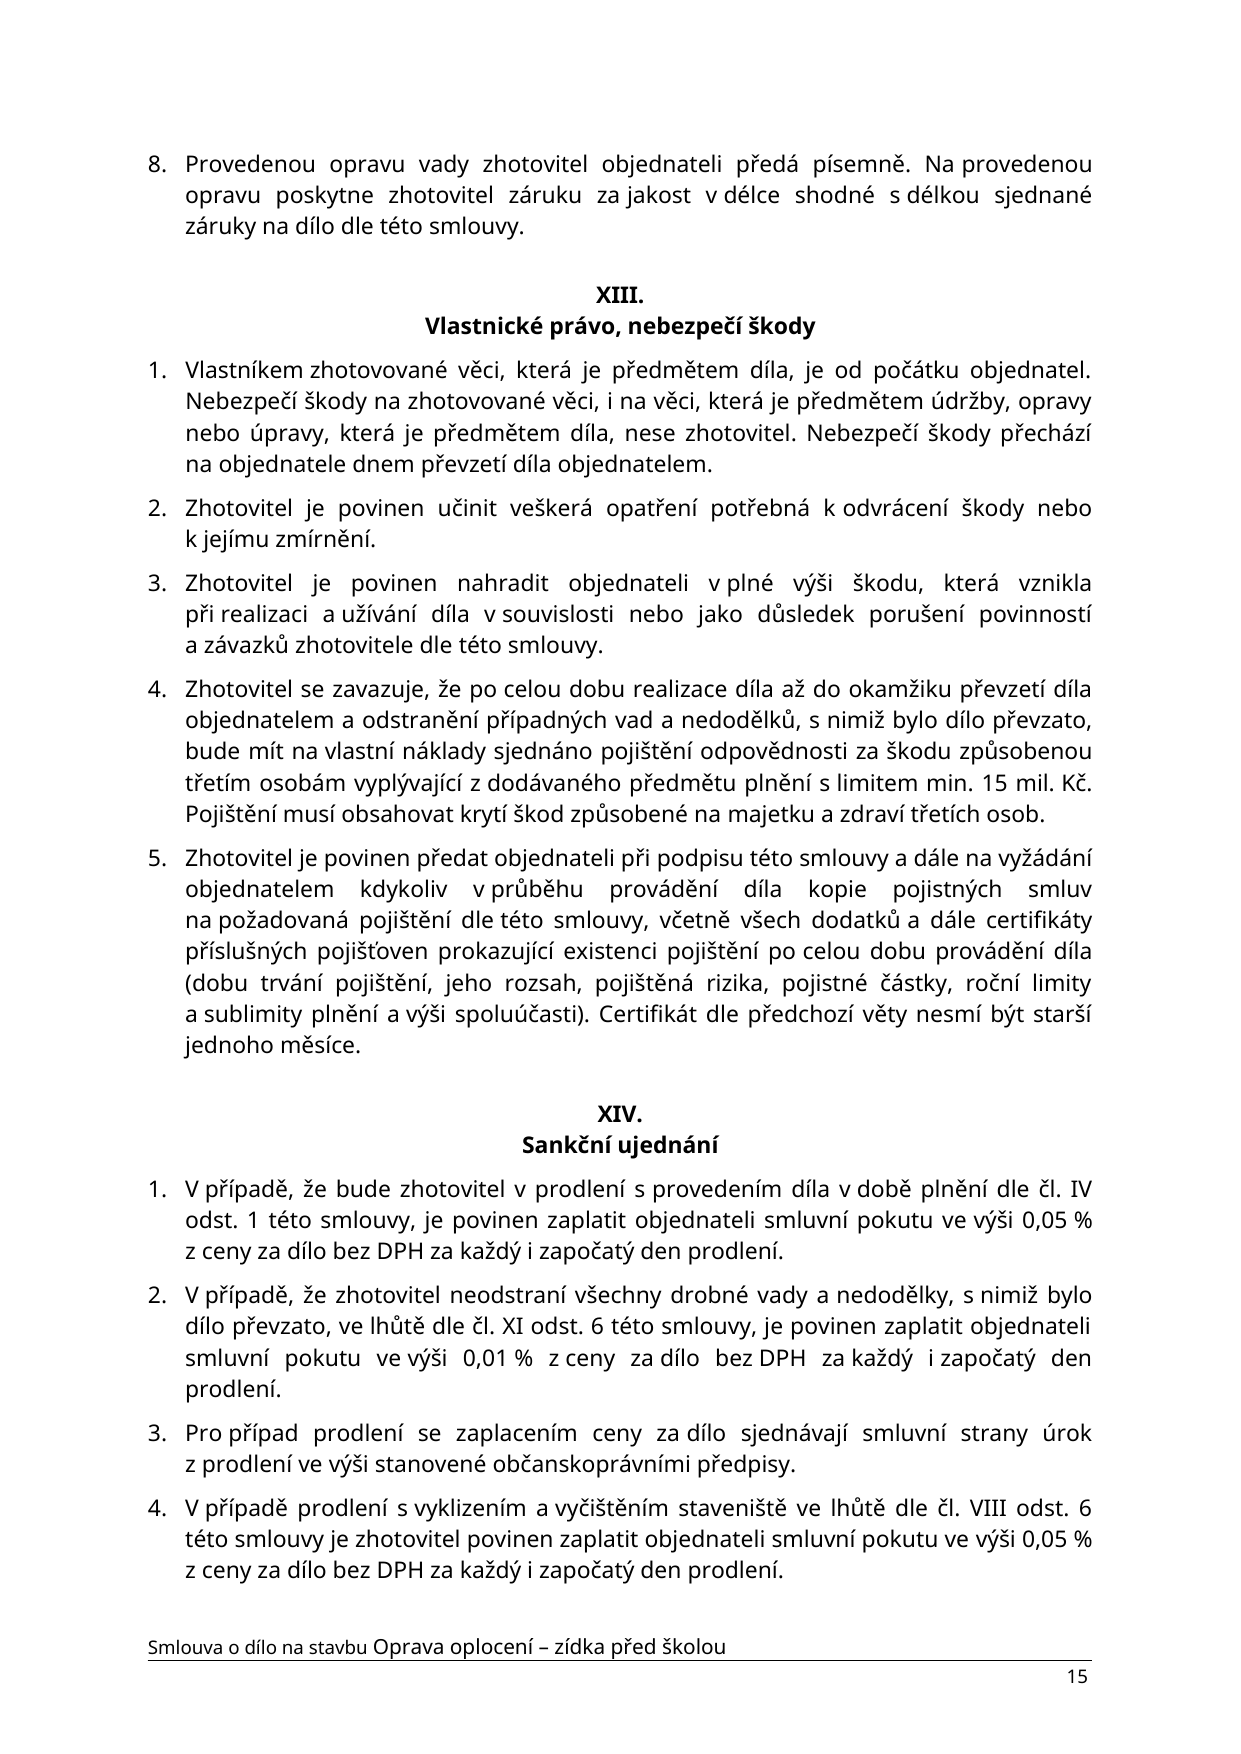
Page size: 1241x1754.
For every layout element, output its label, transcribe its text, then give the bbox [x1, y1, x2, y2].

list V případě prodlení s vyklizením a vyčištěním staveniště ve lhůtě dle čl. VIII odst. 6 této smlouvy je zhotovitel povinen zaplatit objednateli smluvní pokutu ve výši 0,05 % z ceny za dílo bez DPH za každý i započatý den prodlení. [148, 1491, 1092, 1585]
list Zhotovitel je povinen učinit veškerá opatření potřebná k odvrácení škody nebo k jejímu zmírnění. [148, 491, 1092, 554]
list Pro případ prodlení se zaplacením ceny za dílo sjednávají smluvní strany úrok z prodlení ve výši stanovené občanskoprávními předpisy. [148, 1416, 1092, 1479]
list Vlastníkem zhotovované věci, která je předmětem díla, je od počátku objednatel. Nebezpečí škody na zhotovované věci, i na věci, která je předmětem údržby, opravy nebo úpravy, která je předmětem díla, nese zhotovitel. Nebezpečí škody přechází na objednatele dnem převzetí díla objednatelem. [148, 354, 1092, 479]
list V případě, že zhotovitel neodstraní všechny drobné vady a nedodělky, s nimiž bylo dílo převzato, ve lhůtě dle čl. XI odst. 6 této smlouvy, je povinen zaplatit objednateli smluvní pokutu ve výši 0,01 % z ceny za dílo bez DPH za každý i započatý den prodlení. [148, 1279, 1092, 1404]
list Zhotovitel je povinen nahradit objednateli v plné výši škodu, která vznikla při realizaci a užívání díla v souvislosti nebo jako důsledek porušení povinností a závazků zhotovitele dle této smlouvy. [148, 566, 1092, 660]
text XIII. Vlastnické právo, nebezpečí škody [148, 279, 1092, 341]
list Zhotovitel se zavazuje, že po celou dobu realizace díla až do okamžiku převzetí díla objednatelem a odstranění případných vad a nedodělků, s nimiž bylo dílo převzato, bude mít na vlastní náklady sjednáno pojištění odpovědnosti za škodu způsobenou třetím osobám vyplývající z dodávaného předmětu plnění s limitem min. 15 mil. Kč. Pojištění musí obsahovat krytí škod způsobené na majetku a zdraví třetích osob. [148, 673, 1092, 829]
list Provedenou opravu vady zhotovitel objednateli předá písemně. Na provedenou opravu poskytne zhotovitel záruku za jakost v délce shodné s délkou sjednané záruky na dílo dle této smlouvy. [148, 148, 1092, 241]
text XIV. Sankční ujednání [148, 1098, 1092, 1160]
list V případě, že bude zhotovitel v prodlení s provedením díla v době plnění dle čl. IV odst. 1 této smlouvy, je povinen zaplatit objednateli smluvní pokutu ve výši 0,05 % z ceny za dílo bez DPH za každý i započatý den prodlení. [148, 1173, 1092, 1266]
list Zhotovitel je povinen předat objednateli při podpisu této smlouvy a dále na vyžádání objednatelem kdykoliv v průběhu provádění díla kopie pojistných smluv na požadovaná pojištění dle této smlouvy, včetně všech dodatků a dále certifikáty příslušných pojišťoven prokazující existenci pojištění po celou dobu provádění díla (dobu trvání pojištění, jeho rozsah, pojištěná rizika, pojistné částky, roční limity a sublimity plnění a výši spoluúčasti). Certifikát dle předchozí věty nesmí být starší jednoho měsíce. [148, 841, 1092, 1060]
